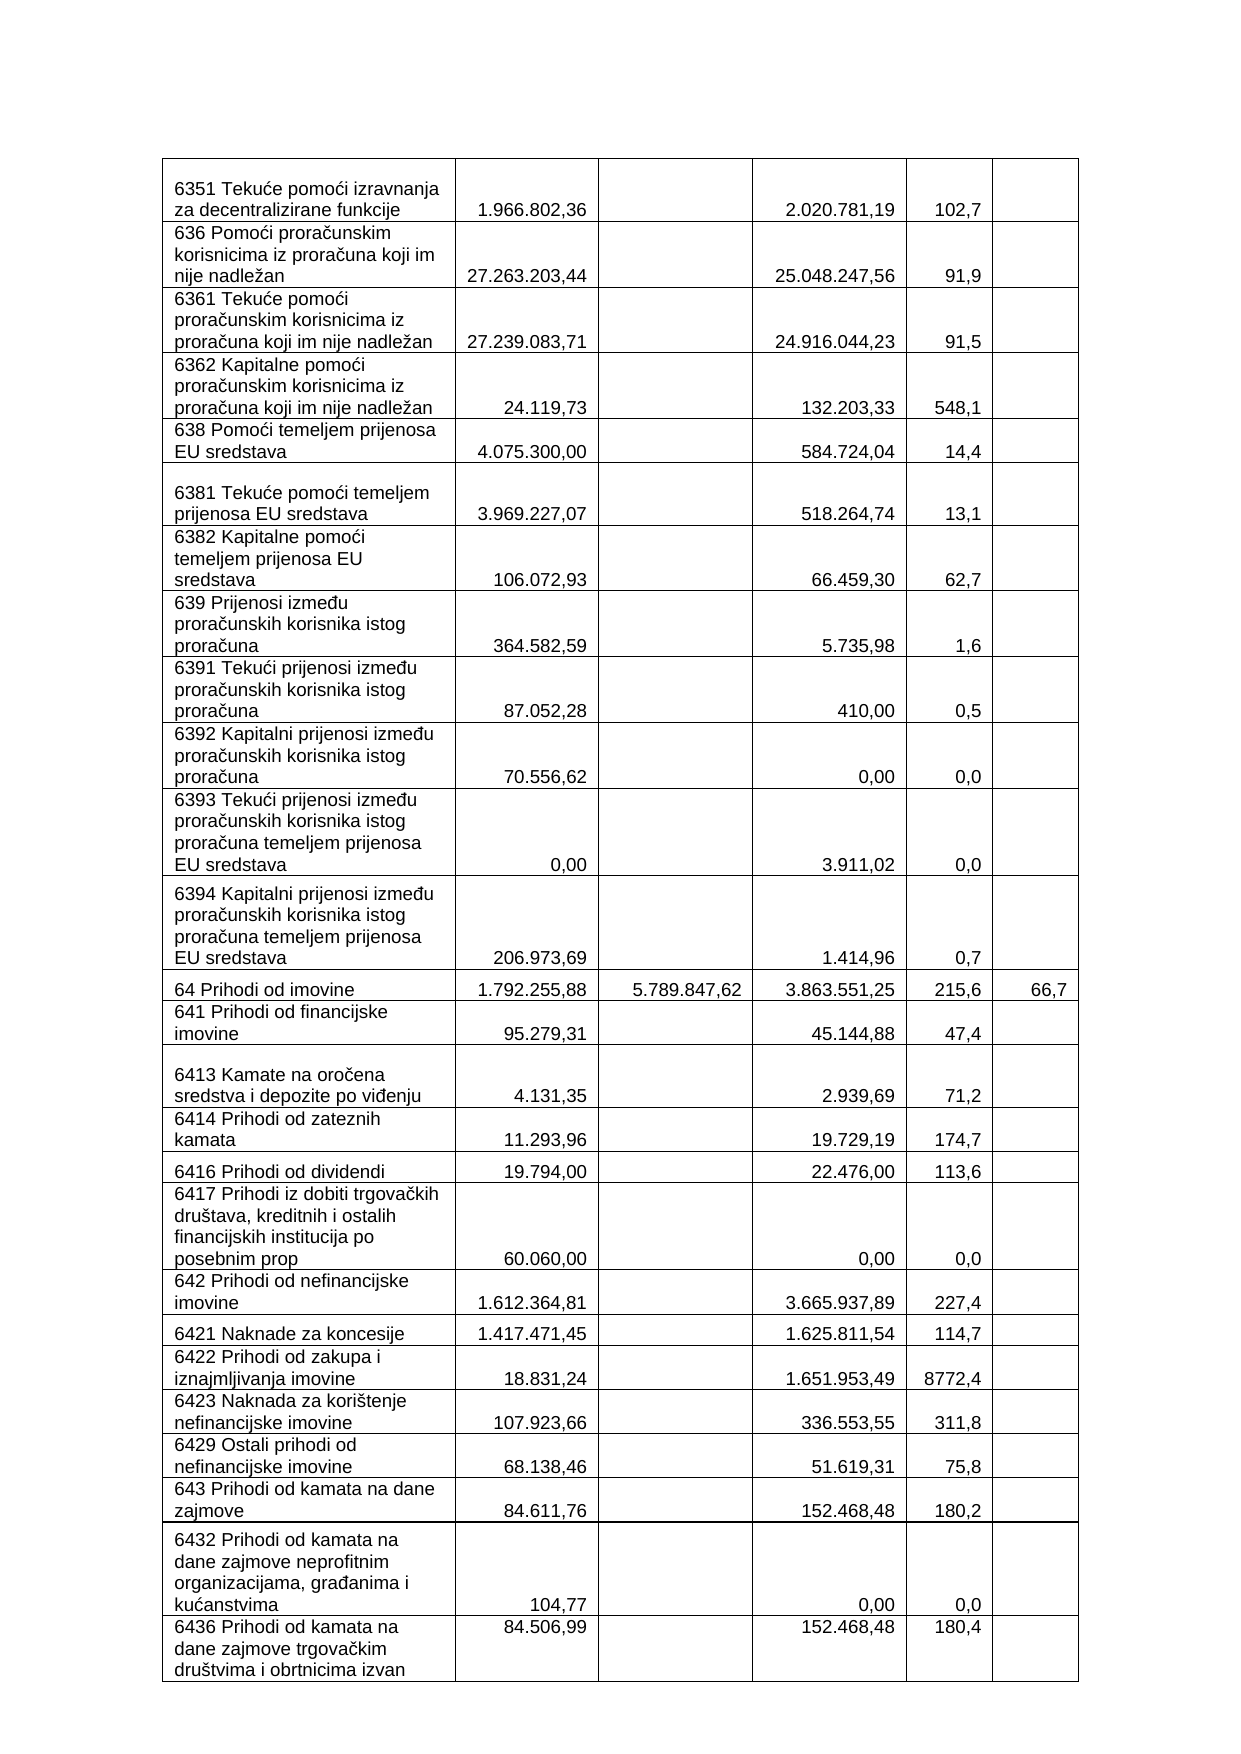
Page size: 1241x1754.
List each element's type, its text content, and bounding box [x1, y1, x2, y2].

table_cell 1.625.811,54 [753, 1315, 906, 1345]
table_cell [993, 723, 1078, 788]
table_cell 1.612.364,81 [456, 1270, 598, 1313]
table_cell [599, 1434, 752, 1477]
table_cell [993, 1315, 1078, 1345]
table_cell 636 Pomoći proračunskim korisnicima iz proračuna koji im nije nadležan [163, 222, 455, 287]
table_cell [599, 1390, 752, 1433]
table_cell [993, 463, 1078, 525]
table_cell 1.966.802,36 [456, 159, 598, 221]
table_cell 6417 Prihodi iz dobiti trgovačkih društava, kreditnih i ostalih financijskih institucija po posebnim prop [163, 1183, 455, 1269]
table_cell [599, 1045, 752, 1107]
table_cell 1.417.471,45 [456, 1315, 598, 1345]
table_cell 0,00 [753, 1183, 906, 1269]
table_cell 548,1 [907, 353, 992, 418]
table_cell 638 Pomoći temeljem prijenosa EU sredstava [163, 419, 455, 462]
table_cell [993, 159, 1078, 221]
table_cell 3.863.551,25 [753, 970, 906, 1000]
table_cell 45.144,88 [753, 1001, 906, 1044]
table_cell 113,6 [907, 1152, 992, 1182]
table_cell 364.582,59 [456, 591, 598, 656]
table_cell 27.263.203,44 [456, 222, 598, 287]
table_cell 8772,4 [907, 1346, 992, 1389]
table_cell 3.969.227,07 [456, 463, 598, 525]
table_cell 0,0 [907, 1523, 992, 1615]
table_cell 107.923,66 [456, 1390, 598, 1433]
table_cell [163, 1616, 455, 1681]
table_cell [599, 1183, 752, 1269]
table_cell 6423 Naknada za korištenje nefinancijske imovine [163, 1390, 455, 1433]
table_cell [599, 723, 752, 788]
table_cell 47,4 [907, 1001, 992, 1044]
table_cell 91,9 [907, 222, 992, 287]
table_cell [993, 1001, 1078, 1044]
table_cell [599, 657, 752, 722]
table_cell [599, 1346, 752, 1389]
table_cell 95.279,31 [456, 1001, 598, 1044]
table_cell 18.831,24 [456, 1346, 598, 1389]
table_cell 22.476,00 [753, 1152, 906, 1182]
table_cell [599, 1152, 752, 1182]
table_cell [993, 1183, 1078, 1269]
table_cell 336.553,55 [753, 1390, 906, 1433]
table_cell 66.459,30 [753, 526, 906, 590]
table_cell [599, 1001, 752, 1044]
table_cell [993, 1390, 1078, 1433]
table_cell 132.203,33 [753, 353, 906, 418]
table_cell 64 Prihodi od imovine [163, 970, 455, 1000]
table_cell 1,6 [907, 591, 992, 656]
table_cell [599, 419, 752, 462]
table_cell [993, 419, 1078, 462]
table_cell [599, 288, 752, 352]
table_cell 639 Prijenosi između proračunskih korisnika istog proračuna [163, 591, 455, 656]
table_cell 6381 Tekuće pomoći temeljem prijenosa EU sredstava [163, 463, 455, 525]
table_cell 6413 Kamate na oročena sredstva i depozite po viđenju [163, 1045, 455, 1107]
table_cell 84.506,99 [456, 1616, 598, 1681]
table_cell 0,5 [907, 657, 992, 722]
table_cell [993, 288, 1078, 352]
table_cell [599, 1315, 752, 1345]
table_cell [993, 1616, 1078, 1681]
table_cell 102,7 [907, 159, 992, 221]
table_cell 0,00 [753, 723, 906, 788]
table_cell 6351 Tekuće pomoći izravnanja za decentralizirane funkcije [163, 159, 455, 221]
table_cell [993, 789, 1078, 875]
table_cell 6432 Prihodi od kamata na dane zajmove neprofitnim organizacijama, građanima i kućanstvima [163, 1523, 455, 1615]
table_cell 0,7 [907, 876, 992, 969]
table_cell 70.556,62 [456, 723, 598, 788]
table_cell [599, 591, 752, 656]
table_cell 11.293,96 [456, 1108, 598, 1151]
table_cell 6392 Kapitalni prijenosi između proračunskih korisnika istog proračuna [163, 723, 455, 788]
table_cell 2.020.781,19 [753, 159, 906, 221]
table_cell 71,2 [907, 1045, 992, 1107]
table_cell 6429 Ostali prihodi od nefinancijske imovine [163, 1434, 455, 1477]
table_cell 24.119,73 [456, 353, 598, 418]
table_cell [599, 222, 752, 287]
table_cell [599, 876, 752, 969]
table_cell 0,0 [907, 723, 992, 788]
table_cell 87.052,28 [456, 657, 598, 722]
table_cell [993, 876, 1078, 969]
table_cell 4.131,35 [456, 1045, 598, 1107]
table_cell 0,0 [907, 1183, 992, 1269]
table_cell [993, 353, 1078, 418]
table_cell 66,7 [993, 970, 1078, 1000]
table_cell 215,6 [907, 970, 992, 1000]
table_cell 2.939,69 [753, 1045, 906, 1107]
table_cell 206.973,69 [456, 876, 598, 969]
table_cell [993, 1346, 1078, 1389]
table_cell [599, 1108, 752, 1151]
table_cell 14,4 [907, 419, 992, 462]
table_cell 174,7 [907, 1108, 992, 1151]
table_cell [599, 526, 752, 590]
table_cell [599, 1616, 752, 1681]
table_cell 68.138,46 [456, 1434, 598, 1477]
table_cell 3.665.937,89 [753, 1270, 906, 1313]
table_cell 6414 Prihodi od zateznih kamata [163, 1108, 455, 1151]
table_cell [599, 463, 752, 525]
table_cell 91,5 [907, 288, 992, 352]
table_cell 6362 Kapitalne pomoći proračunskim korisnicima iz proračuna koji im nije nadležan [163, 353, 455, 418]
table_cell [993, 1478, 1078, 1521]
table_cell [599, 789, 752, 875]
table_cell 3.911,02 [753, 789, 906, 875]
table_cell 152.468,48 [753, 1616, 906, 1681]
table_cell 1.792.255,88 [456, 970, 598, 1000]
table_cell [993, 222, 1078, 287]
table_cell [993, 1434, 1078, 1477]
table_cell 6394 Kapitalni prijenosi između proračunskih korisnika istog proračuna temeljem prijenosa EU sredstava [163, 876, 455, 969]
table_cell 51.619,31 [753, 1434, 906, 1477]
table_cell 19.794,00 [456, 1152, 598, 1182]
table_cell 1.651.953,49 [753, 1346, 906, 1389]
table_cell [993, 657, 1078, 722]
table_cell 106.072,93 [456, 526, 598, 590]
table_cell 6416 Prihodi od dividendi [163, 1152, 455, 1182]
table_cell [993, 1270, 1078, 1313]
table_cell 19.729,19 [753, 1108, 906, 1151]
table_cell [993, 1523, 1078, 1615]
table_cell [993, 1152, 1078, 1182]
table_cell 5.735,98 [753, 591, 906, 656]
table_cell 6382 Kapitalne pomoći temeljem prijenosa EU sredstava [163, 526, 455, 590]
table_cell 104,77 [456, 1523, 598, 1615]
table_cell [599, 1478, 752, 1521]
table_cell [599, 1523, 752, 1615]
table_cell 410,00 [753, 657, 906, 722]
table_cell [993, 591, 1078, 656]
table_cell 60.060,00 [456, 1183, 598, 1269]
table_cell 6391 Tekući prijenosi između proračunskih korisnika istog proračuna [163, 657, 455, 722]
table_cell 643 Prihodi od kamata na dane zajmove [163, 1478, 455, 1521]
table_cell 62,7 [907, 526, 992, 590]
table_cell 84.611,76 [456, 1478, 598, 1521]
table_cell 25.048.247,56 [753, 222, 906, 287]
table_cell 75,8 [907, 1434, 992, 1477]
table_cell 24.916.044,23 [753, 288, 906, 352]
table_cell 311,8 [907, 1390, 992, 1433]
table_cell 180,2 [907, 1478, 992, 1521]
table_cell 13,1 [907, 463, 992, 525]
table_cell 6422 Prihodi od zakupa i iznajmljivanja imovine [163, 1346, 455, 1389]
table_cell [599, 1270, 752, 1313]
table_cell 0,00 [753, 1523, 906, 1615]
table_cell [993, 1108, 1078, 1151]
table_cell 227,4 [907, 1270, 992, 1313]
table_cell 642 Prihodi od nefinancijske imovine [163, 1270, 455, 1313]
table_cell 641 Prihodi od financijske imovine [163, 1001, 455, 1044]
table_cell [599, 159, 752, 221]
table_cell 518.264,74 [753, 463, 906, 525]
table_cell 114,7 [907, 1315, 992, 1345]
table_cell 1.414,96 [753, 876, 906, 969]
table_cell 6421 Naknade za koncesije [163, 1315, 455, 1345]
table_cell 6393 Tekući prijenosi između proračunskih korisnika istog proračuna temeljem prijenosa EU sredstava [163, 789, 455, 875]
table_cell 6361 Tekuće pomoći proračunskim korisnicima iz proračuna koji im nije nadležan [163, 288, 455, 352]
table_cell 180,4 [907, 1616, 992, 1681]
table_cell 27.239.083,71 [456, 288, 598, 352]
table_cell 5.789.847,62 [599, 970, 752, 1000]
table_cell [599, 353, 752, 418]
table_cell 0,0 [907, 789, 992, 875]
table_cell 4.075.300,00 [456, 419, 598, 462]
table_cell 584.724,04 [753, 419, 906, 462]
table_cell [993, 526, 1078, 590]
table_cell 152.468,48 [753, 1478, 906, 1521]
table_cell [993, 1045, 1078, 1107]
table_cell 0,00 [456, 789, 598, 875]
